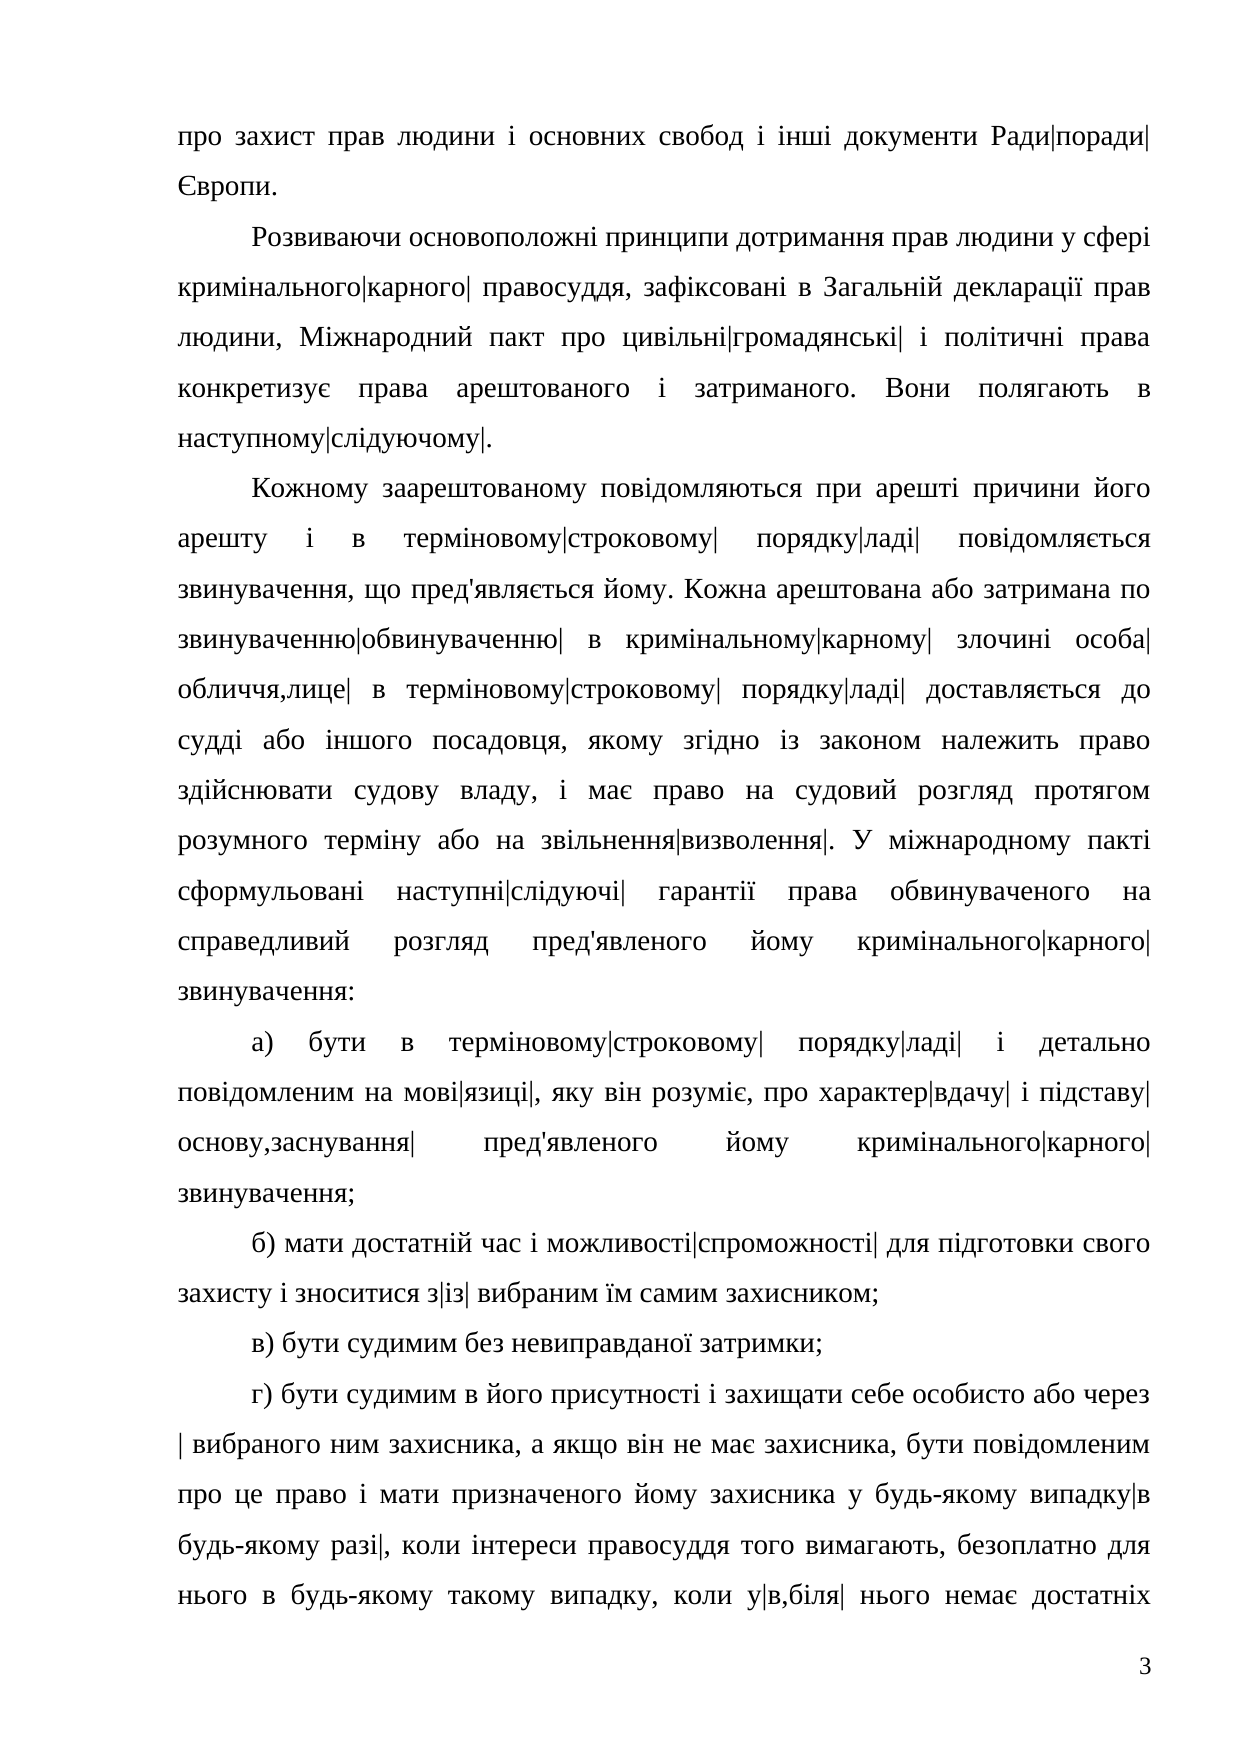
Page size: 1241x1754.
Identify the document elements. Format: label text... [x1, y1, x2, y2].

text б) мати достатній час і можливості|спроможності| для підготовки свого захисту і зноситися з|із| вибраним їм самим захисником; [177, 1225, 1152, 1309]
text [177, 1376, 1152, 1611]
text а) бути в терміновому|строковому| порядку|ладі| і детально повідомленим на мові|язиці|, яку він розуміє, про характер|вдачу| і підставу|основу,заснування| пред'явленого йому кримінального|карного| звинувачення; [177, 1024, 1152, 1208]
text в) бути судимим без невиправданої затримки; [177, 1326, 1152, 1359]
text Розвиваючи основоположні принципи дотримання прав людини у сфері кримінального|карного| правосуддя, зафіксовані в Загальній декларації прав людини, Міжнародний пакт про цивільні|громадянські| і політичні права конкретизує права арештованого і затриманого. Вони полягають в наступному|слідуючому|. [177, 219, 1152, 453]
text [177, 118, 1152, 202]
text Кожному заарештованому повідомляються при арешті причини його арешту і в терміновому|строковому| порядку|ладі| повідомляється звинувачення, що пред'являється йому. Кожна арештована або затримана по звинуваченню|обвинуваченню| в кримінальному|карному| злочині особа|обличчя,лице| в терміновому|строковому| порядку|ладі| доставляється до судді або іншого посадовця, якому згідно із законом належить право здійснювати судову владу, і має право на судовий розгляд протягом розумного терміну або на звільнення|визволення|. У міжнародному пакті сформульовані наступні|слідуючі| гарантії права обвинуваченого на справедливий розгляд пред'явленого йому кримінального|карного| звинувачення: [177, 470, 1152, 1007]
